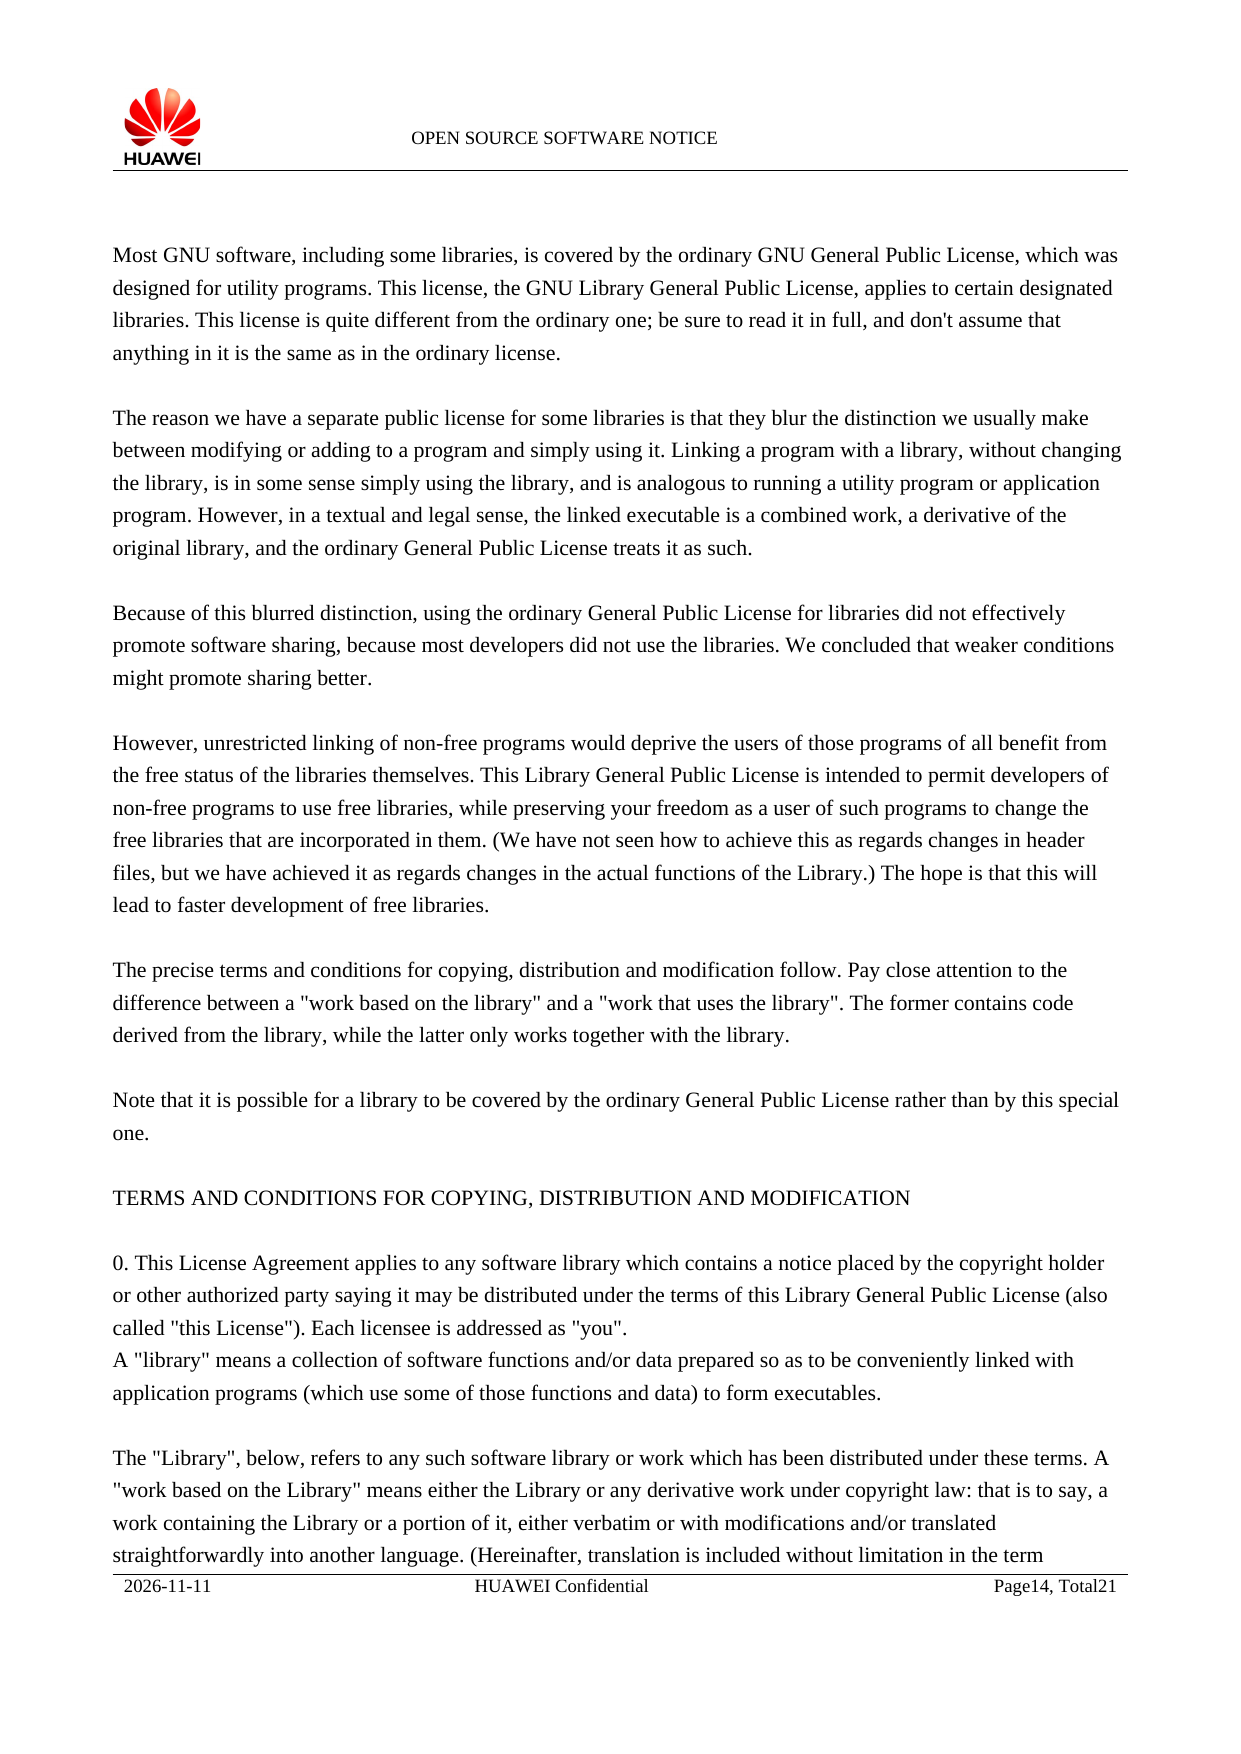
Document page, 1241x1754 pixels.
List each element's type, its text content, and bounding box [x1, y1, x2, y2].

picture [124, 88, 201, 165]
